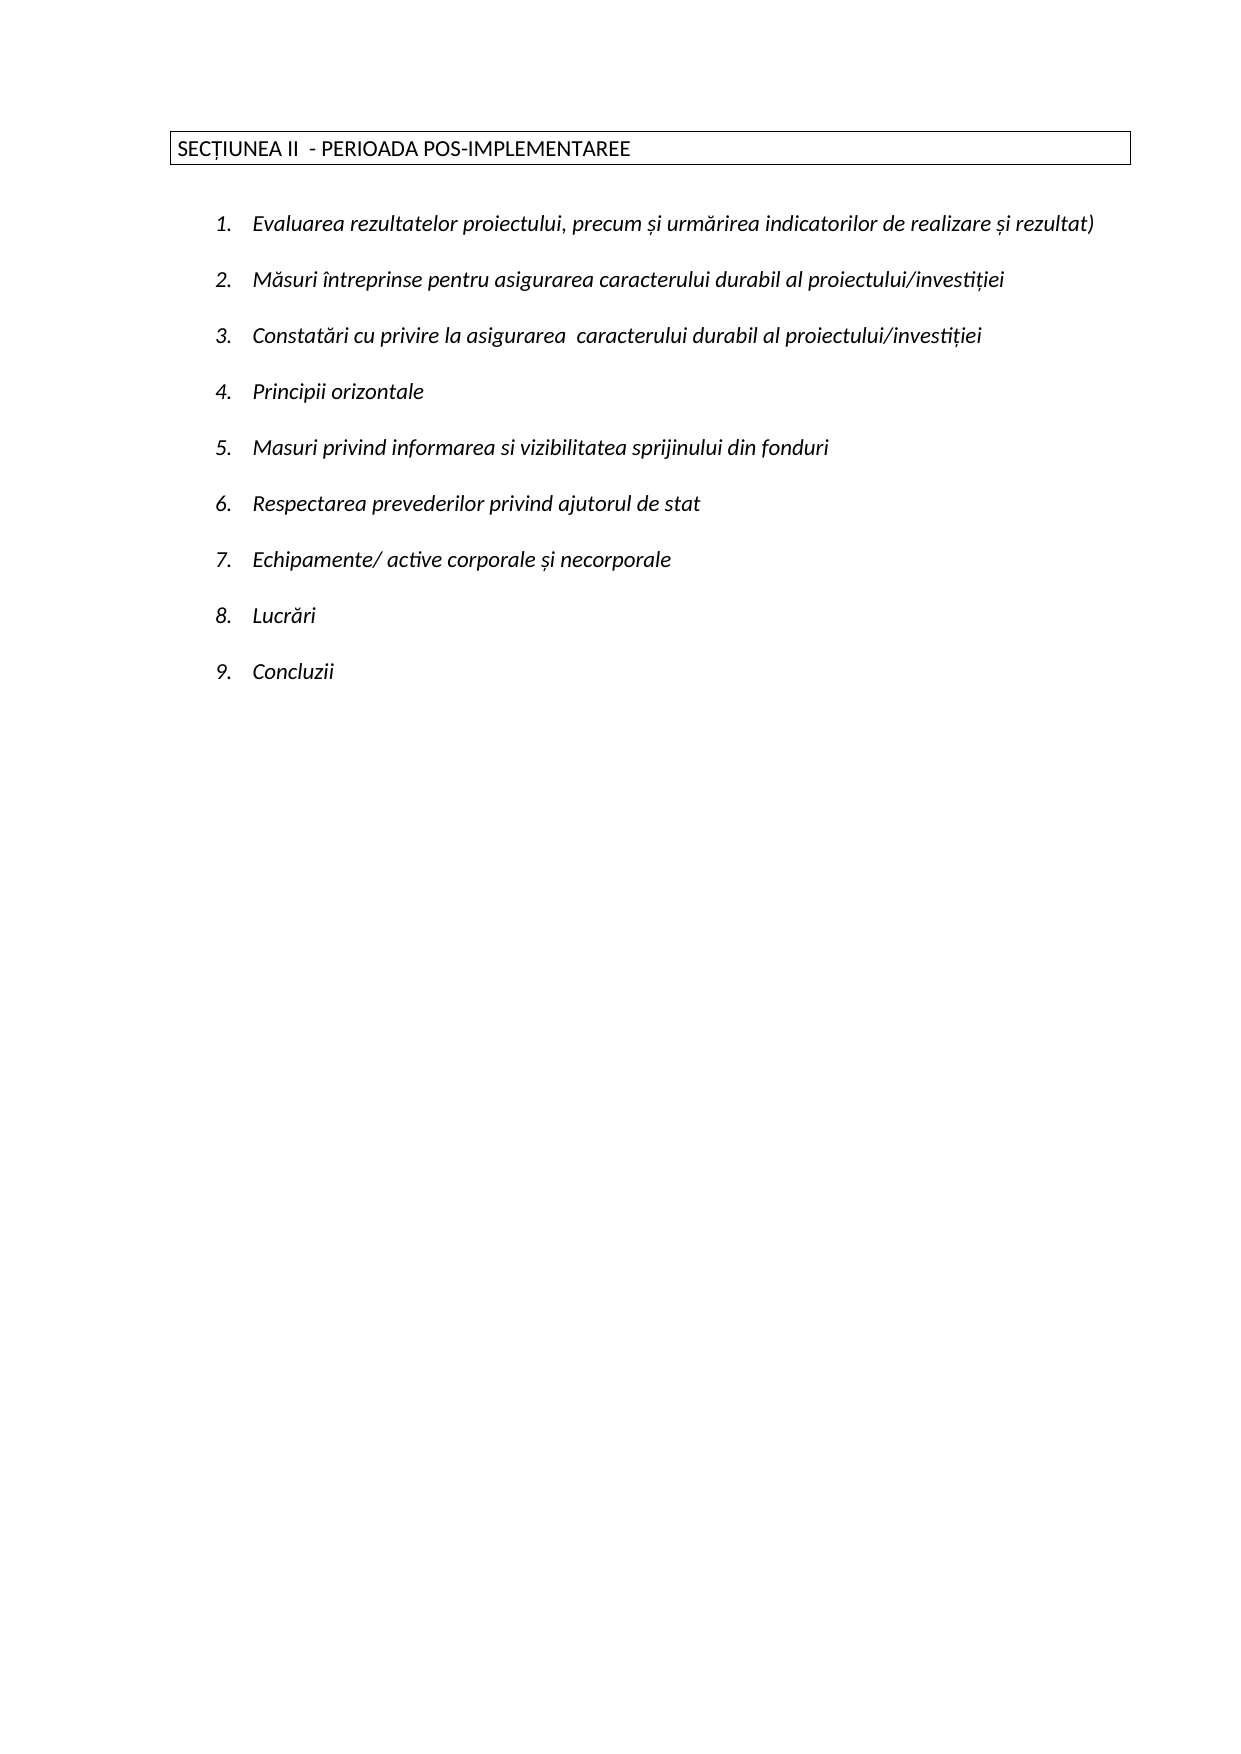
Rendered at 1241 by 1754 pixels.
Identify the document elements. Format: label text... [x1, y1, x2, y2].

list Masuri privind informarea si vizibilitatea sprijinului din fonduri [215, 433, 1122, 461]
text SECȚIUNEA II - PERIOADA POS-IMPLEMENTAREE [171, 132, 1130, 164]
list Constatări cu privire la asigurarea caracterului durabil al proiectului/investiției [215, 321, 1122, 349]
list Principii orizontale [215, 377, 1122, 405]
list Măsuri întreprinse pentru asigurarea caracterului durabil al proiectului/investiției [215, 265, 1122, 293]
list Lucrări [215, 601, 1122, 629]
list Evaluarea rezultatelor proiectului, precum și urmărirea indicatorilor de realizare și rezultat) [215, 209, 1122, 237]
list Echipamente/ active corporale și necorporale [215, 545, 1122, 573]
list Concluzii [215, 657, 1122, 685]
list Respectarea prevederilor privind ajutorul de stat [215, 489, 1122, 517]
